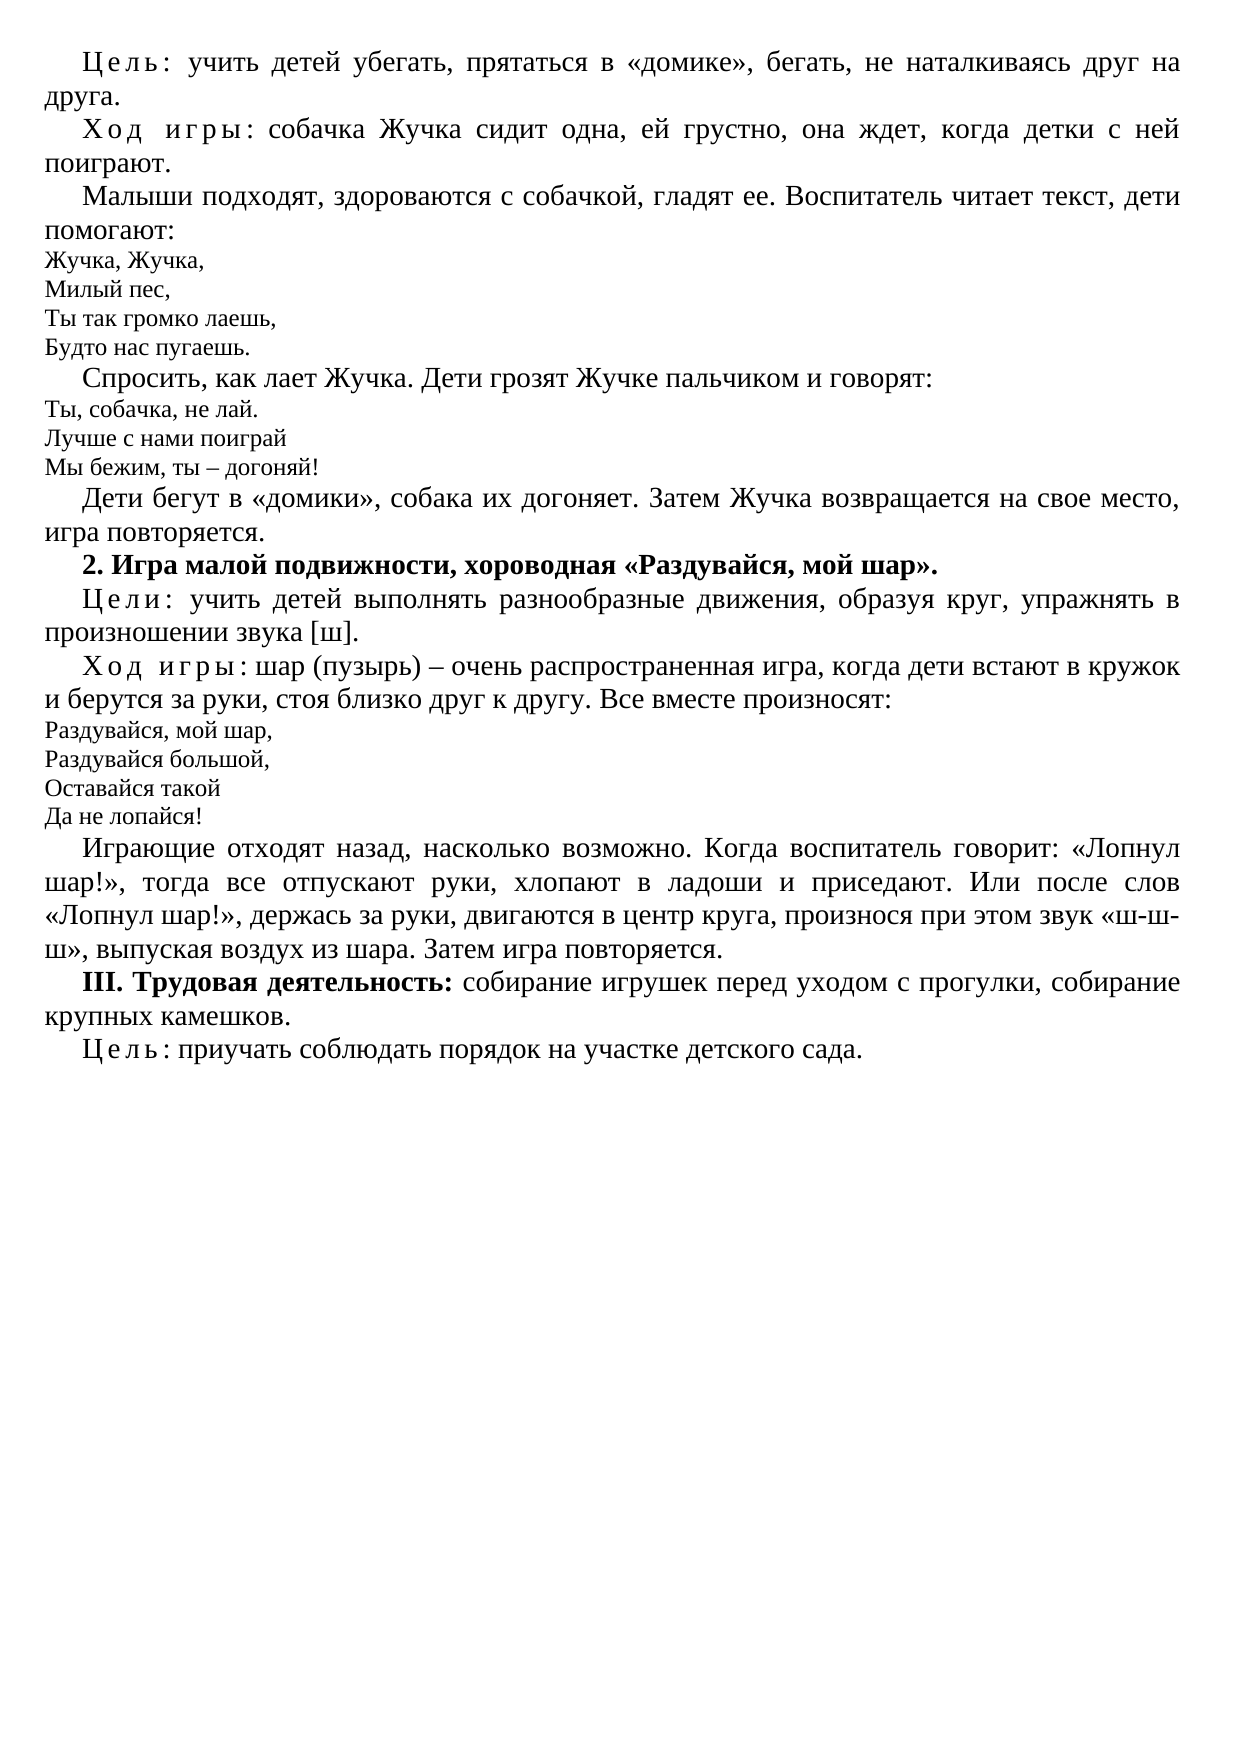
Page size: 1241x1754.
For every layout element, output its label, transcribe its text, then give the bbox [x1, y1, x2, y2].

text Жучка, Жучка, [44, 246, 1181, 274]
text Цель: учить детей убегать, прятаться в «домике», бегать, не наталкиваясь друг на друга. [44, 44, 1181, 111]
text Лучше с нами поиграй [44, 423, 1181, 452]
text Да не лопайся! [44, 801, 1181, 830]
text Цель: приучать соблюдать порядок на участке детского сада. [44, 1031, 1181, 1065]
text Спросить, как лает Жучка. Дети грозят Жучке пальчиком и говорят: [44, 361, 1181, 394]
text Дети бегут в «домики», собака их догоняет. Затем Жучка возвращается на свое место, игра повторяется. [44, 480, 1181, 547]
text Мы бежим, ты – догоняй! [44, 452, 1181, 480]
text Будто нас пугаешь. [44, 332, 1181, 361]
text Милый пес, [44, 274, 1181, 303]
text Раздувайся большой, [44, 744, 1181, 773]
text Ход игры: собачка Жучка сидит одна, ей грустно, она ждет, когда детки с ней поиграют. [44, 111, 1181, 178]
text Оставайся такой [44, 773, 1181, 801]
text Играющие отходят назад, насколько возможно. Когда воспитатель говорит: «Лопнул шар!», тогда все отпускают руки, хлопают в ладоши и приседают. Или после слов «Лопнул шар!», держась за руки, двигаются в центр круга, произнося при этом звук «ш-ш-ш», выпуская воздух из шара. Затем игра повторяется. [44, 830, 1181, 964]
text Цели: учить детей выполнять разнообразные движения, образуя круг, упражнять в произношении звука [ш]. [44, 581, 1181, 648]
text Ты, собачка, не лай. [44, 394, 1181, 423]
text Ты так громко лаешь, [44, 303, 1181, 332]
text III. Трудовая деятельность: собирание игрушек перед уходом с прогулки, собирание крупных камешков. [44, 964, 1181, 1031]
text Ход игры: шар (пузырь) – очень распространенная игра, когда дети встают в кружок и берутся за руки, стоя близко друг к другу. Все вместе произносят: [44, 648, 1181, 715]
text Раздувайся, мой шар, [44, 715, 1181, 744]
text 2. Игра малой подвижности, хороводная «Раздувайся, мой шар». [44, 547, 1181, 581]
text Малыши подходят, здороваются с собачкой, гладят ее. Воспитатель читает текст, дети помогают: [44, 178, 1181, 246]
